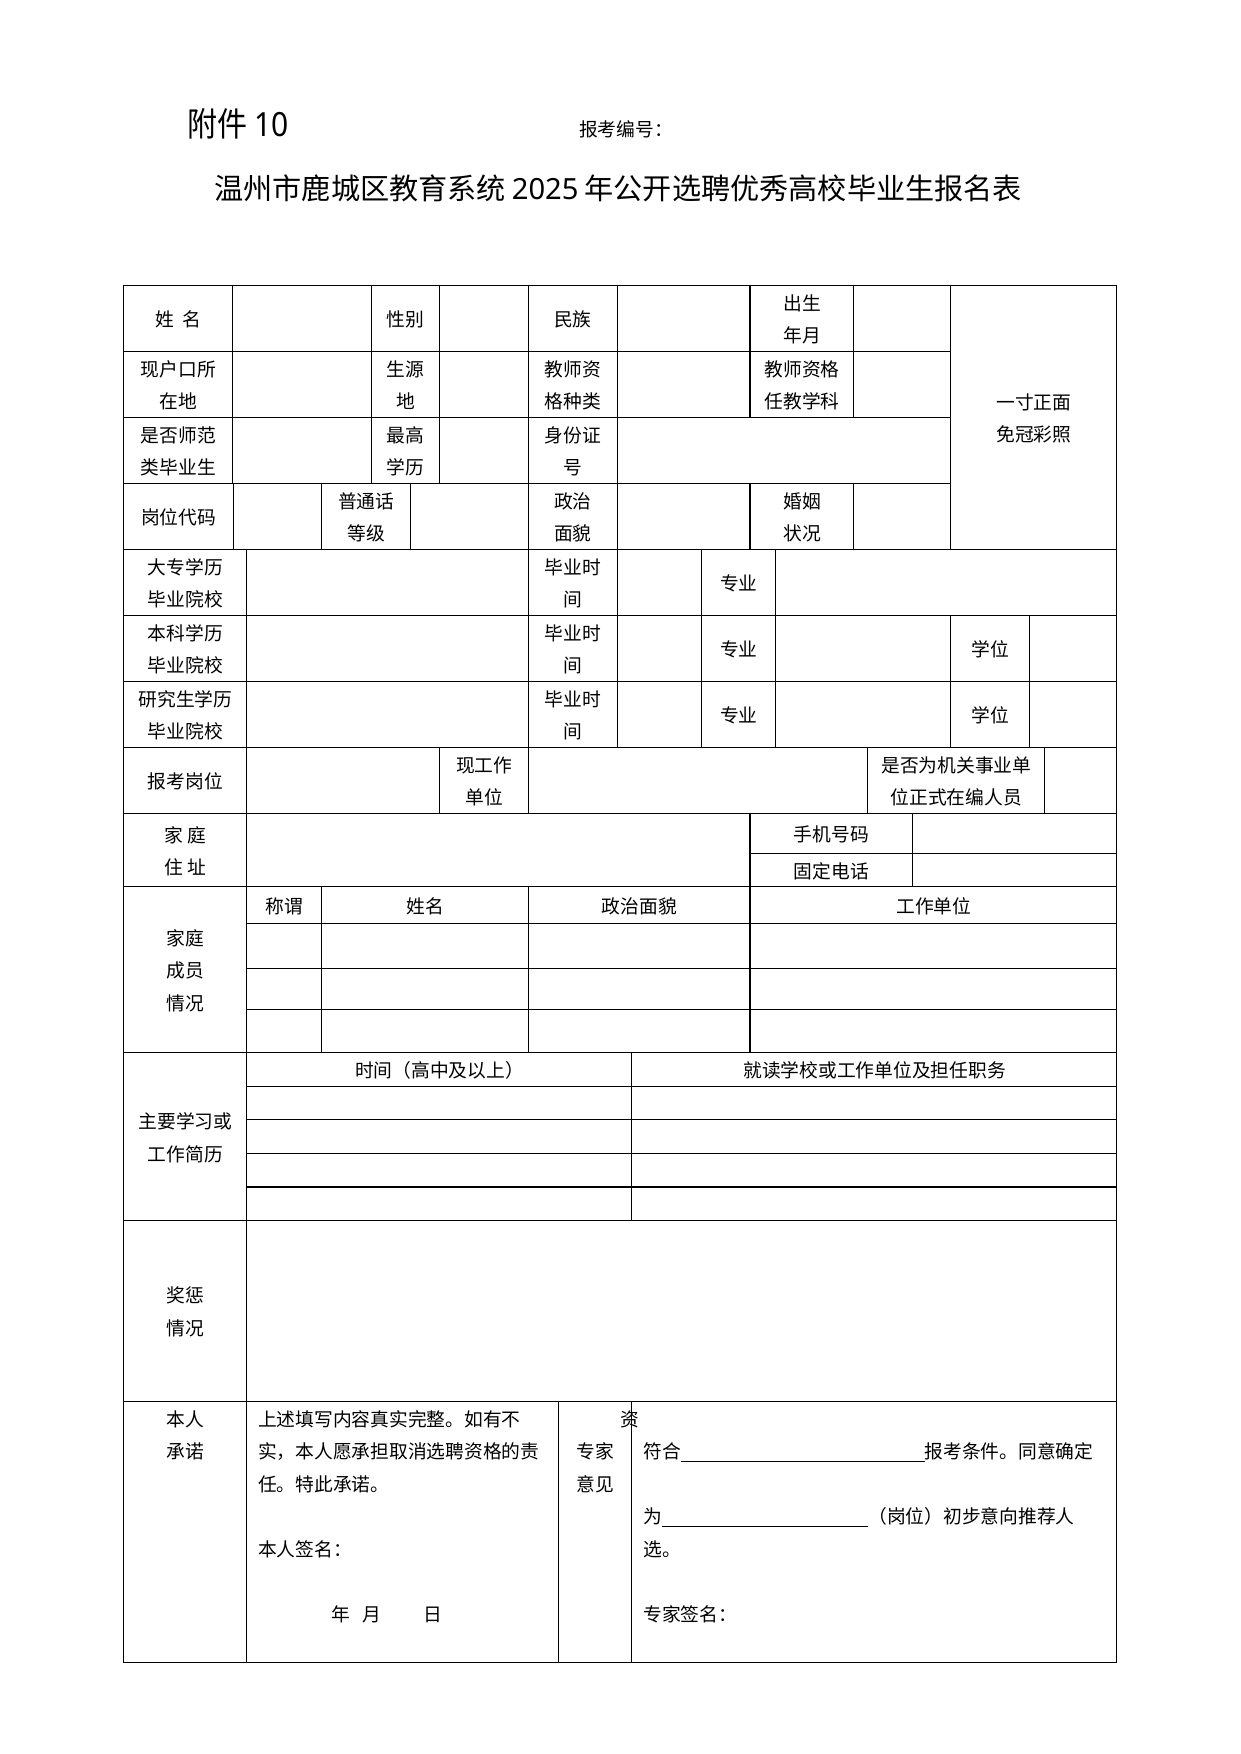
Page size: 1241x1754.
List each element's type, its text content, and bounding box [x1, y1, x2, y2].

table_cell 婚姻 状况 [751, 484, 853, 549]
table_cell 现户口所 在地 [124, 352, 232, 417]
table_cell 姓名 [322, 887, 528, 923]
table_cell 专业 [702, 616, 775, 681]
table_cell [529, 748, 867, 813]
table_cell [618, 352, 749, 417]
table_cell [632, 1087, 1116, 1119]
table_cell 性别 [372, 286, 439, 351]
table_cell 专业 [702, 550, 775, 615]
table_cell 学位 [951, 682, 1029, 747]
table_cell [776, 550, 1116, 615]
table_cell 奖惩 情况 [124, 1221, 246, 1401]
table_cell [247, 1087, 631, 1119]
table_cell [233, 418, 371, 483]
table_cell 报考岗位 [124, 748, 246, 813]
table_cell 现工作单位 [440, 748, 528, 813]
table_cell [440, 286, 528, 351]
table_cell 民族 [529, 286, 617, 351]
table_cell [751, 1010, 1116, 1052]
table_cell [854, 484, 950, 549]
table_header 温州市鹿城区教育系统2025年公开选聘优秀高校毕业生报名表 [124, 155, 1112, 284]
table_cell 家 庭 住 址 [124, 814, 246, 886]
table_cell 是否为机关事业单位正式在编人员 [868, 748, 1044, 813]
table_cell 本科学历 毕业院校 [124, 616, 246, 681]
table_cell [751, 969, 1116, 1009]
table_cell [440, 418, 528, 483]
table_cell 就读学校或工作单位及担任职务 [632, 1053, 1116, 1086]
table_cell 主要学习或工作简历 [124, 1053, 246, 1220]
table_cell [913, 814, 1116, 853]
table_cell 出生 年月 [751, 286, 853, 351]
table_cell [233, 286, 371, 351]
table_cell [618, 616, 701, 681]
table_cell 是否师范类毕业生 [124, 418, 232, 483]
table_cell [632, 1188, 1116, 1220]
table_cell [233, 352, 371, 417]
table_cell [247, 682, 528, 747]
table_cell [632, 1154, 1116, 1186]
table_cell [247, 748, 439, 813]
table_cell [247, 1154, 631, 1186]
table_cell 最高学历 [372, 418, 439, 483]
table_cell 专业 [702, 682, 775, 747]
table_cell [247, 924, 321, 968]
table_cell 生源地 [372, 352, 439, 417]
table_cell 大专学历 毕业院校 [124, 550, 246, 615]
table_cell 普通话等级 [322, 484, 410, 549]
table_cell 毕业时间 [529, 550, 617, 615]
table_cell [1030, 616, 1116, 681]
table_cell 学位 [951, 616, 1029, 681]
table_cell 政治面貌 [529, 887, 749, 923]
table_cell 岗位代码 [124, 484, 233, 549]
table_cell [247, 1120, 631, 1153]
table_cell 教师资格任教学科 [751, 352, 853, 417]
table_cell 身份证号 [529, 418, 617, 483]
table_cell 研究生学历 毕业院校 [124, 682, 246, 747]
table_cell [322, 924, 528, 968]
table_cell [247, 1221, 1116, 1401]
table_cell [854, 286, 950, 351]
table_cell [247, 1010, 321, 1052]
table_cell [1045, 748, 1116, 813]
table_cell [247, 550, 528, 615]
table_cell 固定电话 [751, 854, 912, 886]
table_cell [247, 814, 749, 886]
table_cell 姓 名 [124, 286, 232, 351]
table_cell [632, 1402, 1116, 1662]
table_cell 时间（高中及以上） [247, 1053, 631, 1086]
table_cell [618, 418, 950, 483]
table_cell [411, 484, 528, 549]
table_cell [913, 854, 1116, 886]
table_cell 教师资格种类 [529, 352, 617, 417]
table_cell [776, 682, 950, 747]
table_cell [234, 484, 321, 549]
table_cell [247, 616, 528, 681]
table_cell [618, 682, 701, 747]
table_cell [618, 286, 749, 351]
table_cell [529, 969, 749, 1009]
table_cell [529, 924, 749, 968]
table_cell [618, 484, 749, 549]
table_cell [618, 550, 701, 615]
table_cell 称谓 [247, 887, 321, 923]
table_cell [1030, 682, 1116, 747]
table_cell [632, 1120, 1116, 1153]
table_cell 家庭 成员 情况 [124, 887, 246, 1052]
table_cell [247, 1402, 558, 1662]
table_cell [322, 1010, 528, 1052]
table_cell [247, 1188, 631, 1220]
table_cell 手机号码 [751, 814, 912, 853]
table_cell 资专家意见 [559, 1402, 631, 1662]
text 附件10 报考编号： [187, 89, 1053, 154]
table_cell [529, 1010, 749, 1052]
table_cell [440, 352, 528, 417]
table_cell 毕业时间 [529, 616, 617, 681]
table_cell [247, 969, 321, 1009]
table_cell 毕业时间 [529, 682, 617, 747]
table_cell 政治 面貌 [529, 484, 617, 549]
table_cell [751, 924, 1116, 968]
table_cell 本人 承诺 [124, 1402, 246, 1662]
table_cell 一寸正面 免冠彩照 [951, 286, 1116, 549]
table_cell [854, 352, 950, 417]
table_cell [776, 616, 950, 681]
table_cell 工作单位 [751, 887, 1116, 923]
table_cell [322, 969, 528, 1009]
